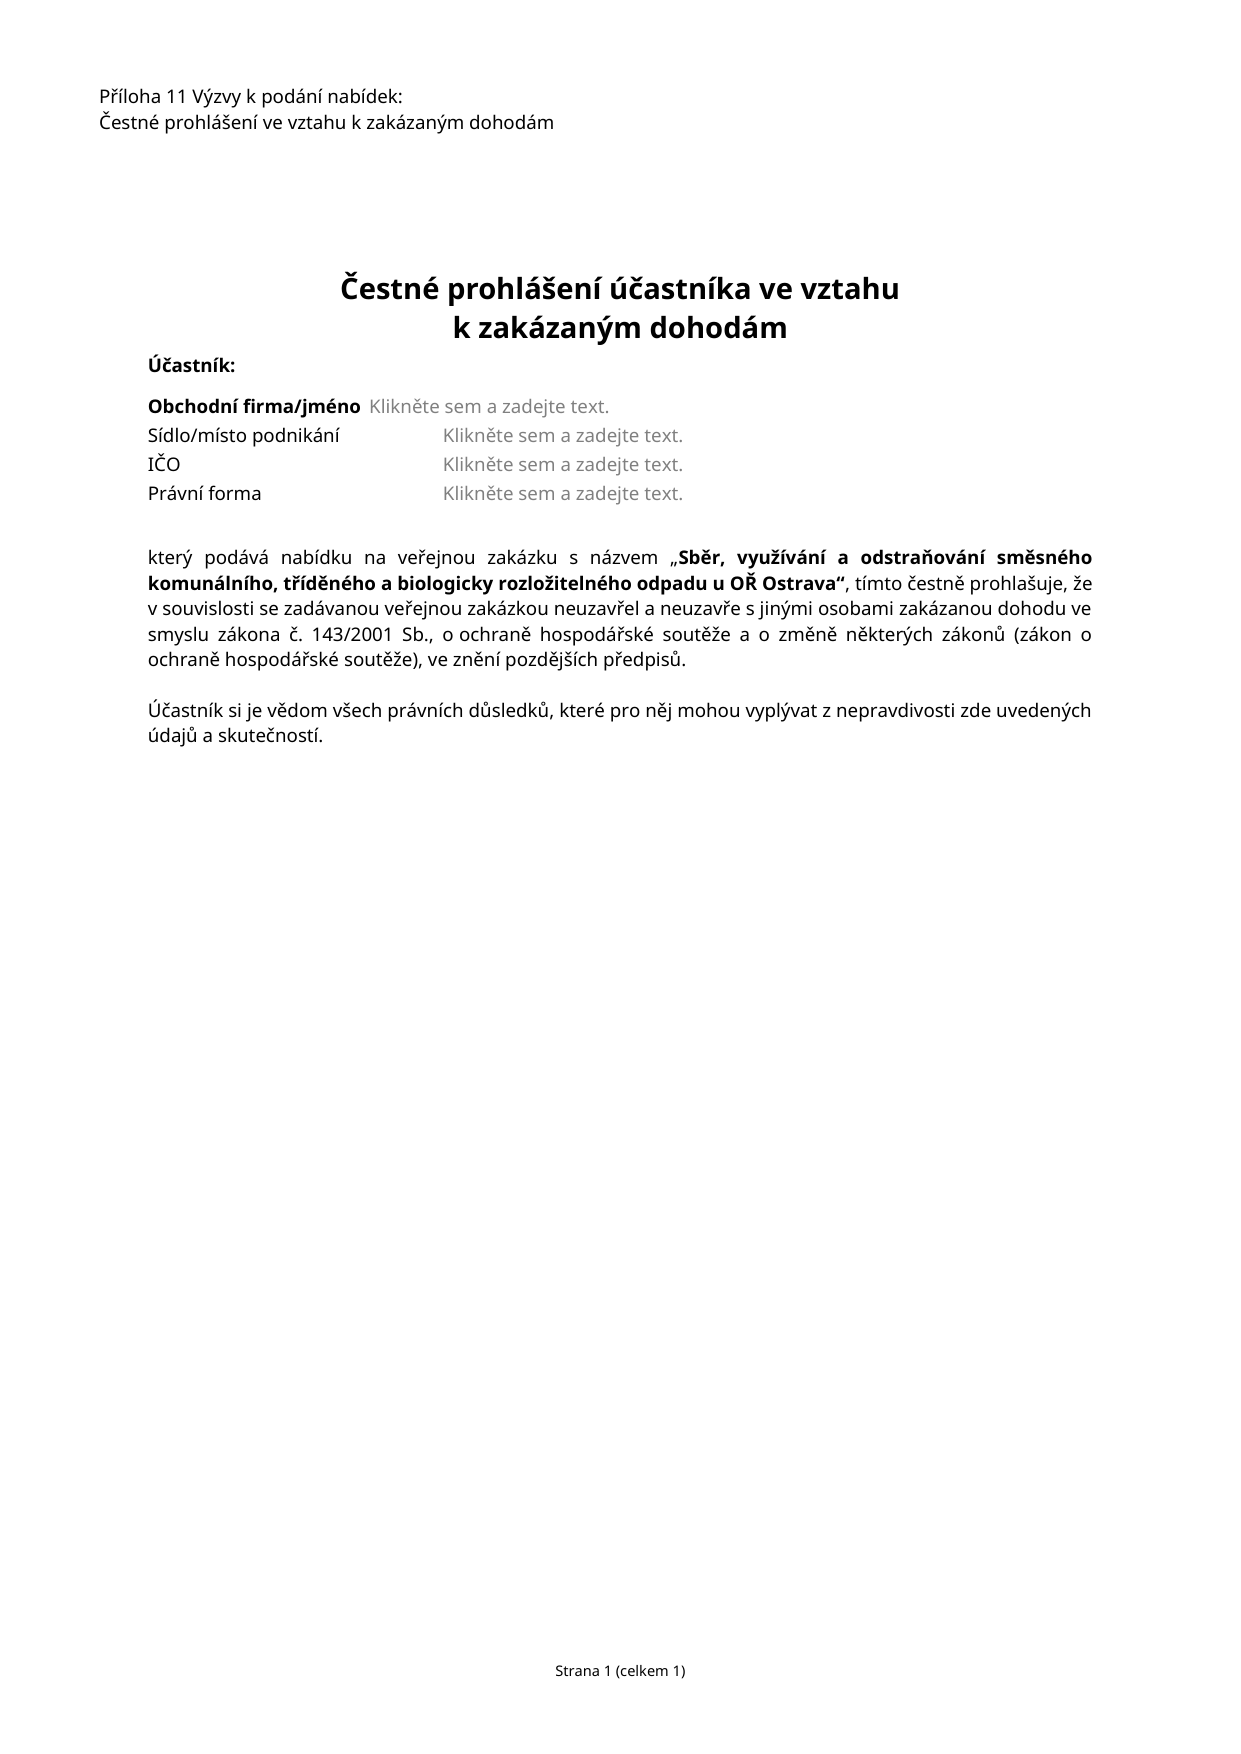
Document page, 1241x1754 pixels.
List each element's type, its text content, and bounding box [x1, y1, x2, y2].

title Čestné prohlášení účastníka ve vztahu [148, 268, 1093, 308]
text Účastník si je vědom všech právních důsledků, které pro něj mohou vyplývat z nepravdivosti zde uvedených údajů a skutečností. [148, 697, 1093, 748]
text který podává nabídku na veřejnou zakázku s názvem „Sběr, využívání a odstraňování směsného komunálního, tříděného a biologicky rozložitelného odpadu u OŘ Ostrava“, tímto čestně prohlašuje, že v souvislosti se zadávanou veřejnou zakázkou neuzavřel a neuzavře s jinými osobami zakázanou dohodu ve smyslu zákona č. 143/2001 Sb., o ochraně hospodářské soutěže a o změně některých zákonů (zákon o ochraně hospodářské soutěže), ve znění pozdějších předpisů. [148, 545, 1093, 672]
text Obchodní firma/jméno [148, 391, 1093, 420]
text IČO [148, 449, 1093, 478]
text Sídlo/místo podnikání [148, 420, 1093, 449]
text Právní forma [148, 478, 1093, 507]
text Účastník: [148, 347, 1093, 378]
text k zakázaným dohodám [148, 308, 1093, 347]
